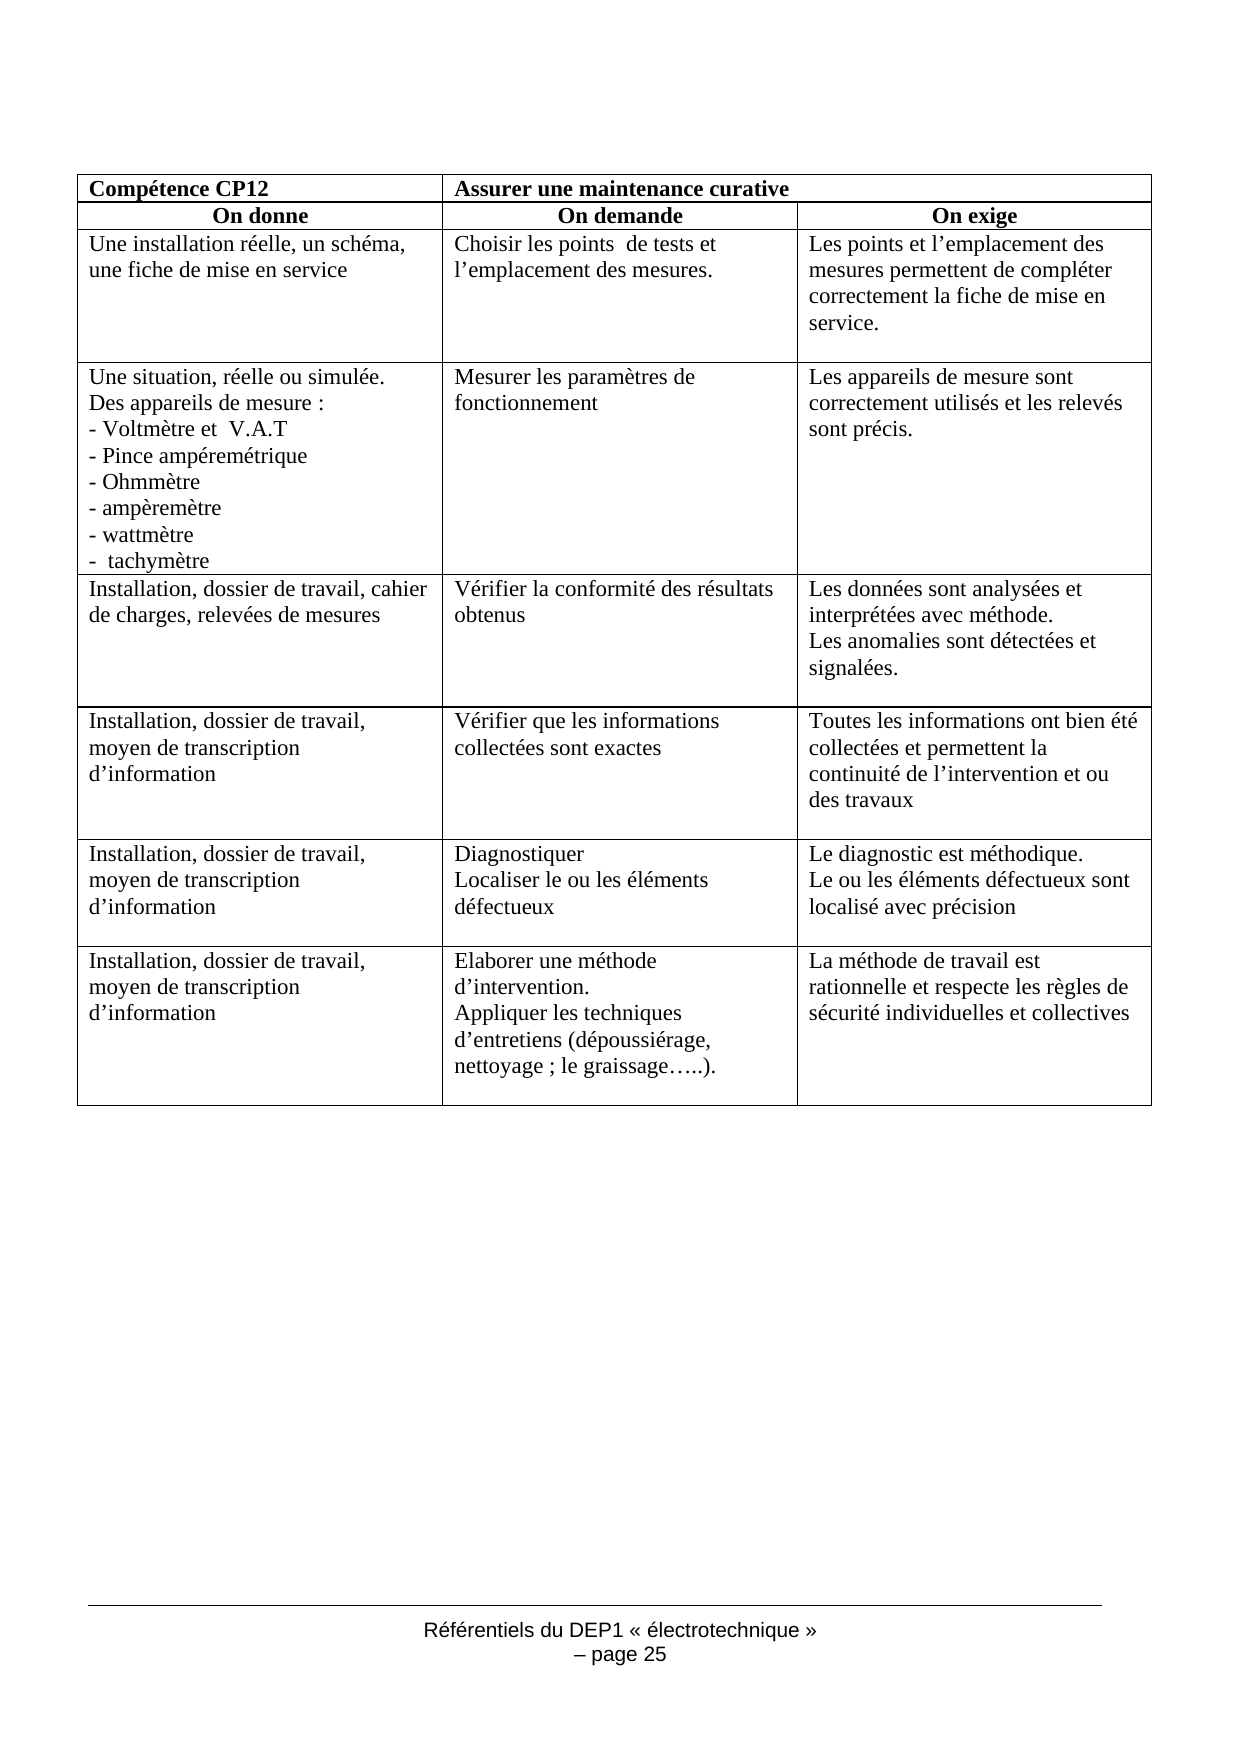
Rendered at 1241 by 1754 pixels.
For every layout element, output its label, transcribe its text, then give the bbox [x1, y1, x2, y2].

table_cell On exige [798, 203, 1151, 229]
table_cell Une installation réelle, un schéma, une fiche de mise en service [78, 230, 442, 362]
table_cell Installation, dossier de travail, cahier de charges, relevées de mesures [78, 575, 442, 706]
table_cell Vérifier que les informations collectées sont exactes [443, 708, 797, 839]
table_cell Les points et l’emplacement des mesures permettent de compléter correctement la fiche de mise en service. [798, 230, 1151, 362]
table_cell On demande [443, 203, 797, 229]
table_cell Mesurer les paramètres de fonctionnement [443, 363, 797, 573]
table_cell Le diagnostic est méthodique. Le ou les éléments défectueux sont localisé avec précision [798, 840, 1151, 946]
table_cell Installation, dossier de travail, moyen de transcription d’information [78, 947, 442, 1105]
table_cell La méthode de travail est rationnelle et respecte les règles de sécurité individuelles et collectives [798, 947, 1151, 1105]
table_cell Une situation, réelle ou simulée. Des appareils de mesure : - Voltmètre et V.A.T - Pince ampéremétrique - Ohmmètre - ampèremètre - wattmètre - tachymètre [78, 363, 442, 573]
table_cell Installation, dossier de travail, moyen de transcription d’information [78, 840, 442, 946]
table_header Assurer une maintenance curative [443, 175, 1151, 201]
table_cell On donne [78, 203, 442, 229]
table_cell Choisir les points de tests et l’emplacement des mesures. [443, 230, 797, 362]
table_cell Installation, dossier de travail, moyen de transcription d’information [78, 708, 442, 839]
table_cell Diagnostiquer Localiser le ou les éléments défectueux [443, 840, 797, 946]
table_cell Les appareils de mesure sont correctement utilisés et les relevés sont précis. [798, 363, 1151, 573]
table_cell Elaborer une méthode d’intervention. Appliquer les techniques d’entretiens (dépoussiérage, nettoyage ; le graissage…..). [443, 947, 797, 1105]
table_cell Toutes les informations ont bien été collectées et permettent la continuité de l’intervention et ou des travaux [798, 708, 1151, 839]
table_cell Les données sont analysées et interprétées avec méthode. Les anomalies sont détectées et signalées. [798, 575, 1151, 706]
table_cell Vérifier la conformité des résultats obtenus [443, 575, 797, 706]
table_header Compétence CP12 [78, 175, 442, 201]
